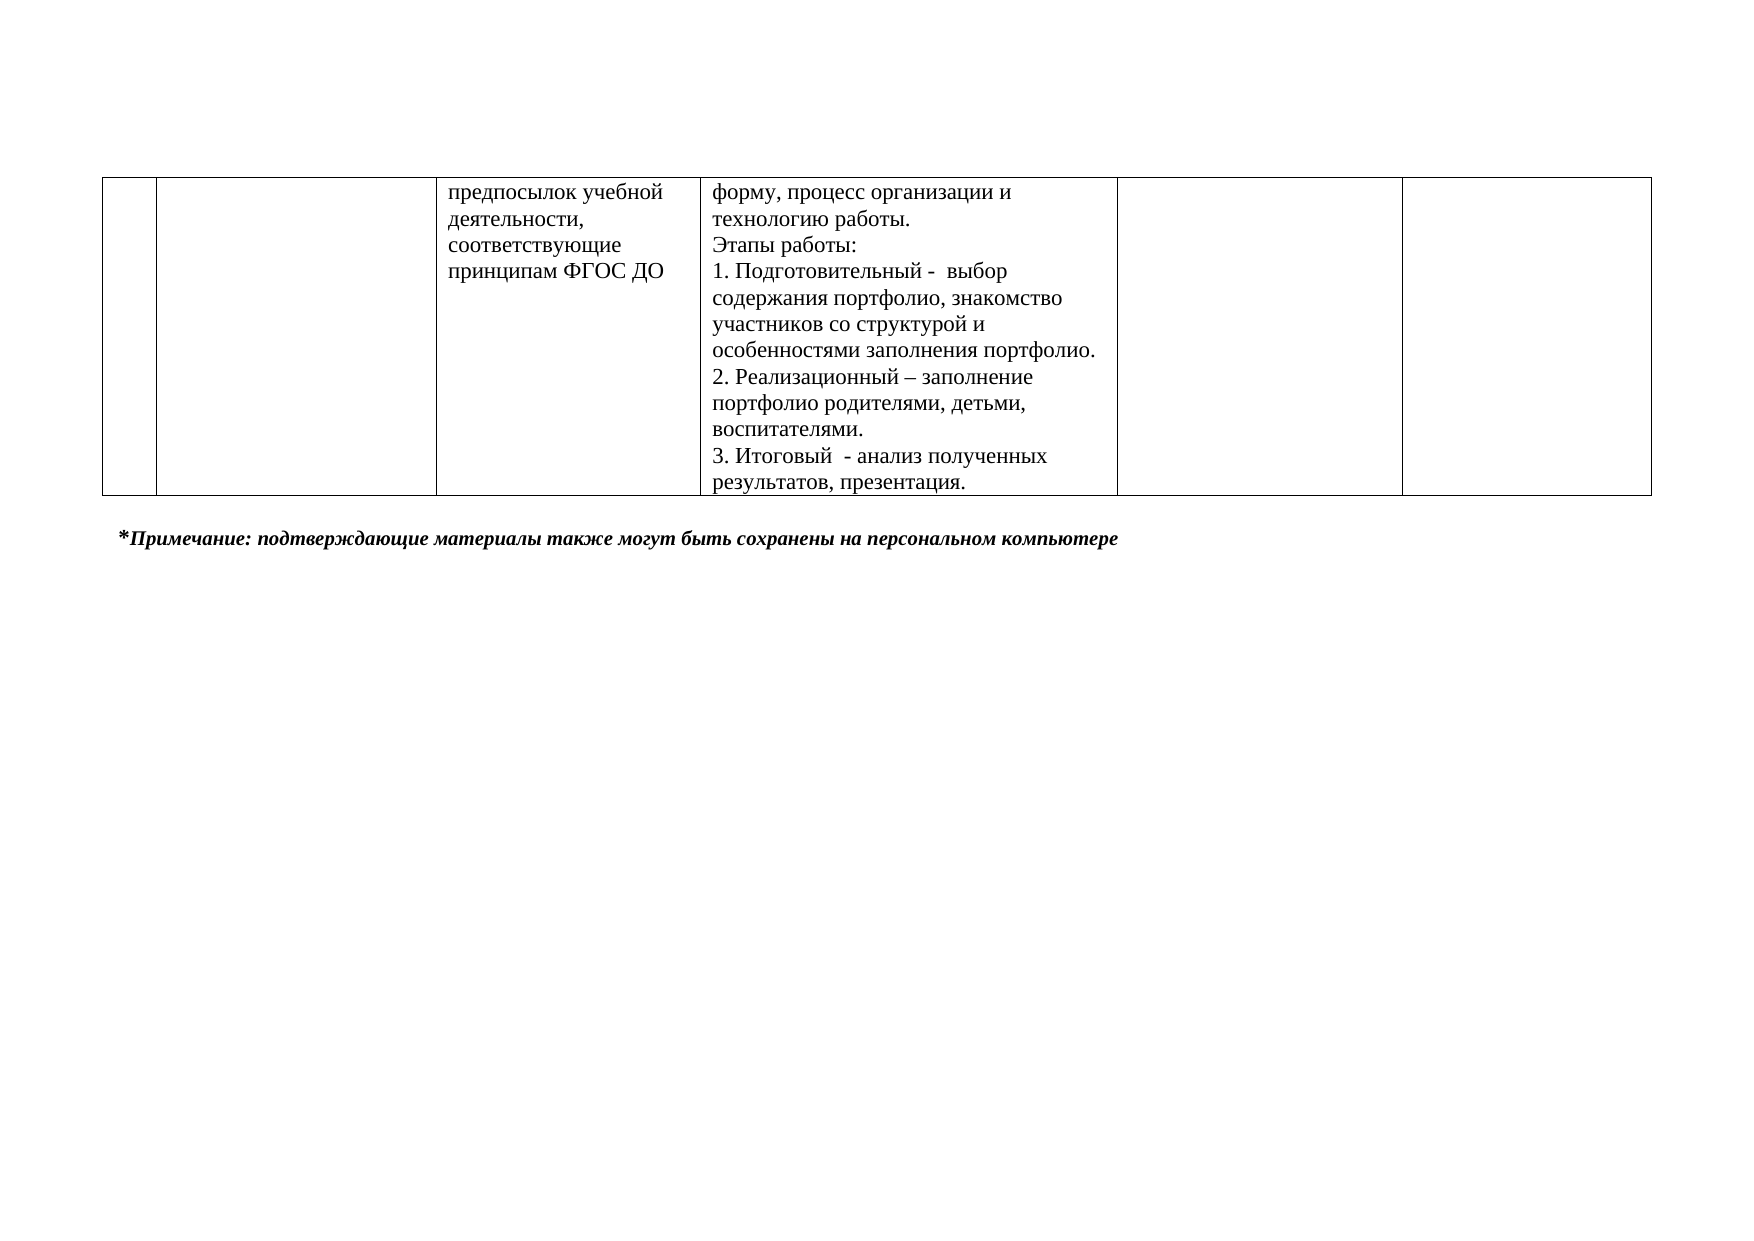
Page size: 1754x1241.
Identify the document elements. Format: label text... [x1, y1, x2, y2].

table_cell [157, 178, 436, 494]
table_cell [1403, 178, 1651, 494]
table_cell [701, 178, 1117, 494]
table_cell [1118, 178, 1402, 494]
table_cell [437, 178, 700, 494]
table_cell [103, 178, 156, 494]
text *Примечание: подтверждающие материалы также могут быть сохранены на персональном компьютере [118, 524, 1636, 551]
